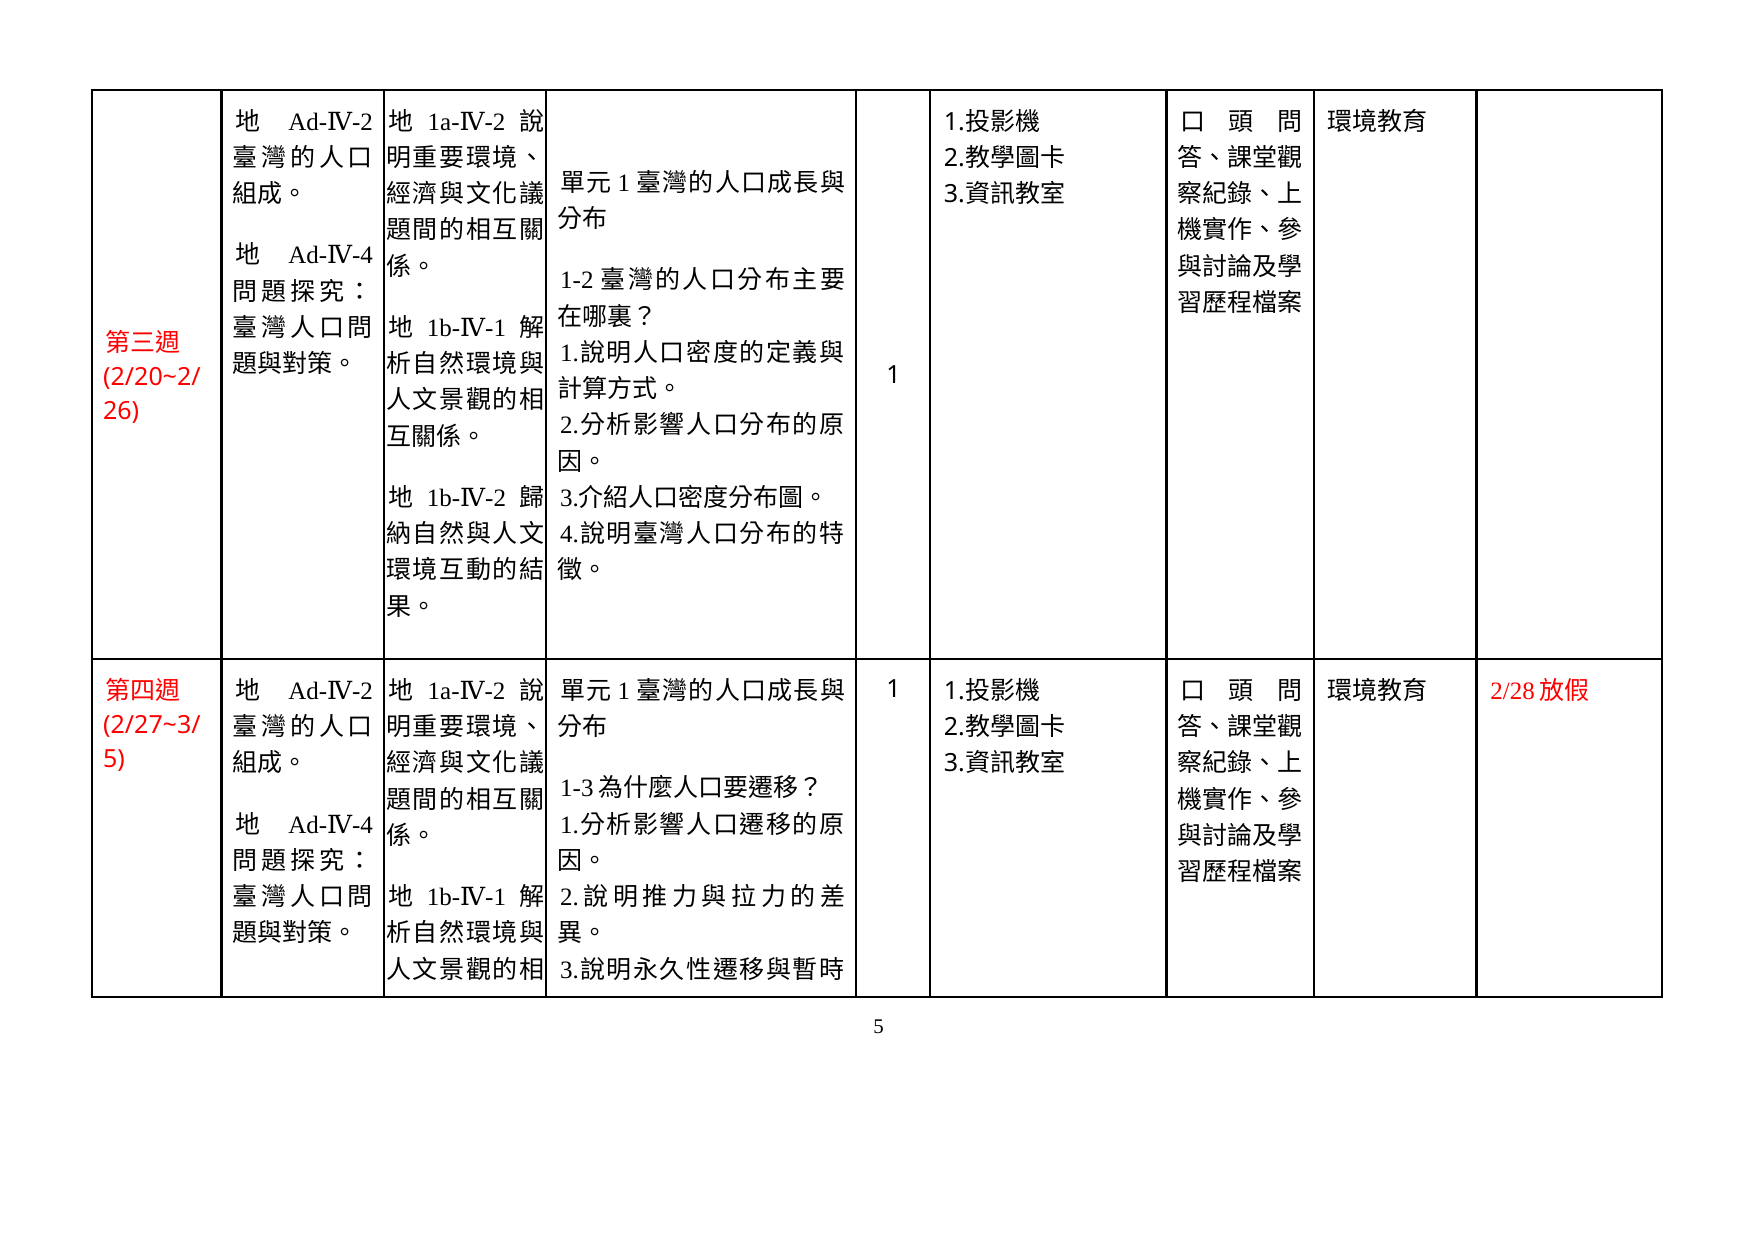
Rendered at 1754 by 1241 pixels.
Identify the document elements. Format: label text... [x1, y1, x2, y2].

table_cell [1478, 91, 1661, 658]
table_cell 2/28放假 [1478, 660, 1661, 996]
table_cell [223, 91, 383, 658]
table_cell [547, 660, 855, 996]
table_cell 1 [857, 660, 929, 996]
table_cell 單元1臺灣的人口成長與分布 1-2臺灣的人口分布主要在哪裏？ 1.說明人口密度的定義與計算方式。 2.分析影響人口分布的原因。 3.介紹人口密度分布圖。 4.說明臺灣人口分布的特徵。 [547, 91, 855, 658]
table_cell 環境教育 [1315, 660, 1475, 996]
table_cell 1.投影機 2.教學圖卡 3.資訊教室 [931, 660, 1165, 996]
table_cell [385, 91, 545, 658]
table_cell 第四週(2/27~3/5) [93, 660, 220, 996]
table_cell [385, 660, 545, 996]
table_cell 環境教育 [1315, 91, 1475, 658]
table_cell 1.投影機 2.教學圖卡 3.資訊教室 [931, 91, 1165, 658]
table_cell 1 [857, 91, 929, 658]
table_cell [1168, 91, 1313, 658]
table_cell 第三週(2/20~2/26) [93, 91, 220, 658]
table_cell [1168, 660, 1313, 996]
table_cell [223, 660, 383, 996]
